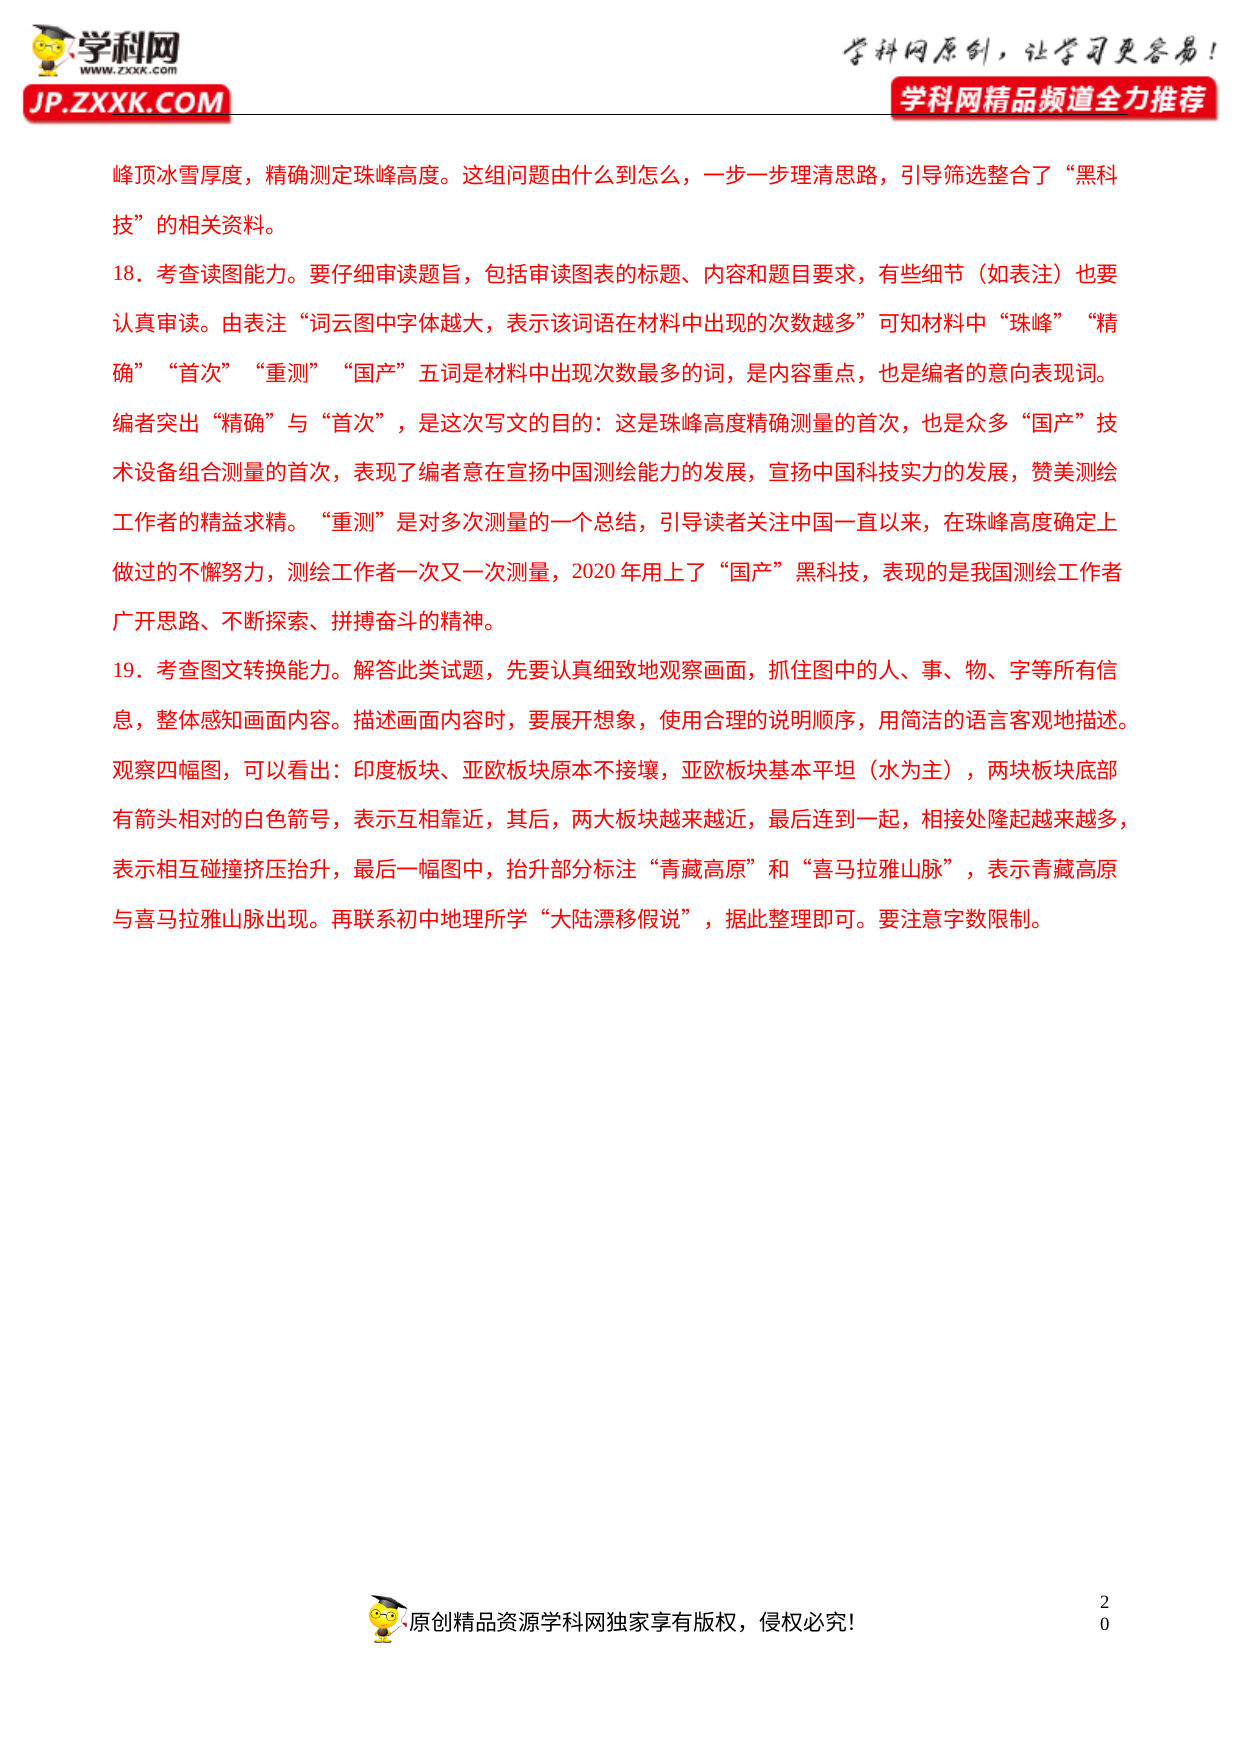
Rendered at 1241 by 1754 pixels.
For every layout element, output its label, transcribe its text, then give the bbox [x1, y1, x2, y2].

text 19．考查图文转换能力。解答此类试题，先要认真细致地观察画面，抓住图中的人、事、物、字等所有信息，整体感知画面内容。描述画面内容时，要展开想象，使用合理的说明顺序，用简洁的语言客观地描述。观察四幅图，可以看出：印度板块、亚欧板块原本不接壤，亚欧板块基本平坦（水为主），两块板块底部有箭头相对的白色箭号，表示互相靠近，其后，两大板块越来越近，最后连到一起，相接处隆起越来越多，表示相互碰撞挤压抬升，最后一幅图中，抬升部分标注“青藏高原”和“喜马拉雅山脉”，表示青藏高原与喜马拉雅山脉出现。再联系初中地理所学“大陆漂移假说”，据此整理即可。要注意字数限制。 [112, 653, 1128, 934]
picture [0, 3, 1241, 144]
picture [363, 1591, 409, 1645]
text 18．考查读图能力。要仔细审读题旨，包括审读图表的标题、内容和题目要求，有些细节（如表注）也要认真审读。由表注“词云图中字体越大，表示该词语在材料中出现的次数越多”可知材料中“珠峰”“精确”“首次”“重测”“国产”五词是材料中出现次数最多的词，是内容重点，也是编者的意向表现词。编者突出“精确”与“首次”，是这次写文的目的：这是珠峰高度精确测量的首次，也是众多“国产”技术设备组合测量的首次，表现了编者意在宣扬中国测绘能力的发展，宣扬中国科技实力的发展，赞美测绘工作者的精益求精。“重测”是对多次测量的一个总结，引导读者关注中国一直以来，在珠峰高度确定上做过的不懈努力，测绘工作者一次又一次测量，2020年用上了“国产”黑科技，表现的是我国测绘工作者广开思路、不断探索、拼搏奋斗的精神。 [112, 256, 1128, 637]
